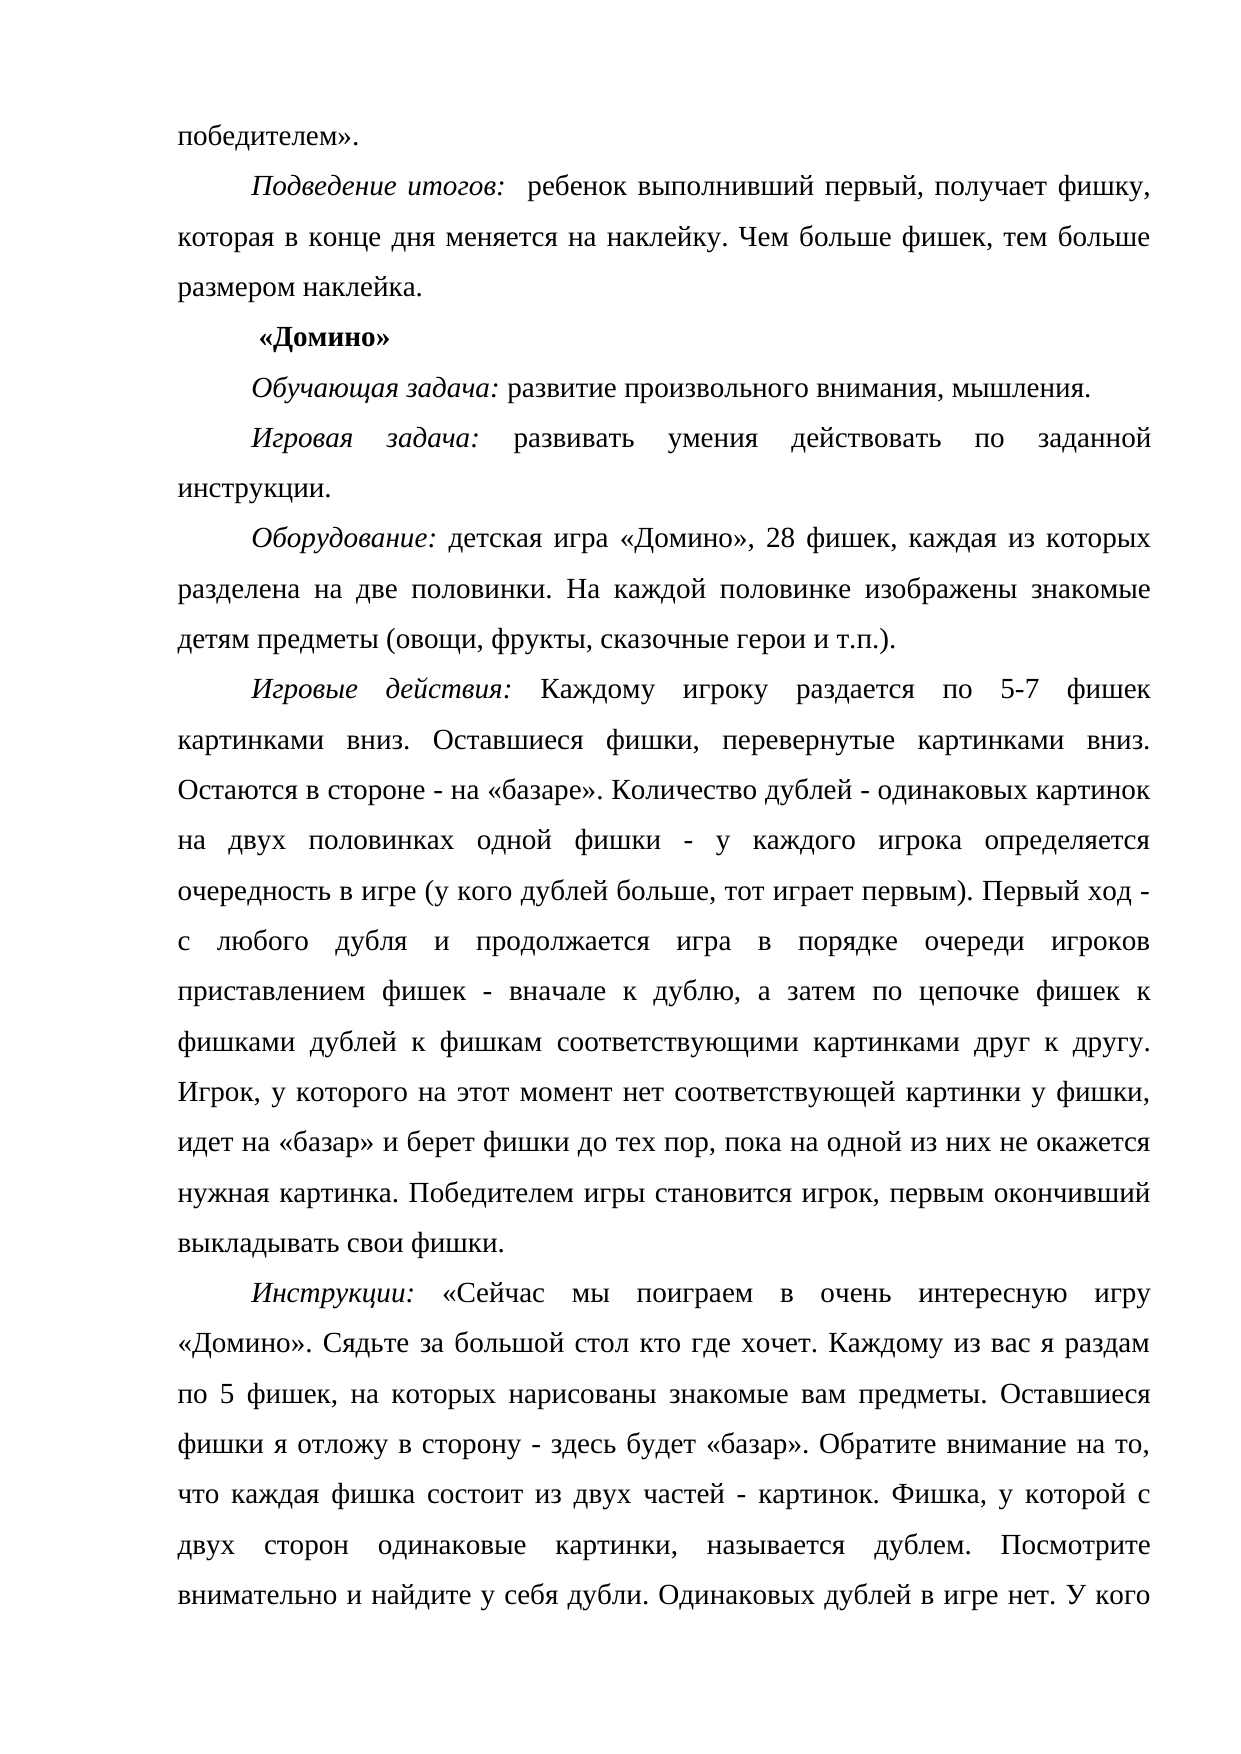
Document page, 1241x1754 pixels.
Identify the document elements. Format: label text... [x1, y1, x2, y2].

text «Домино» [177, 319, 1152, 353]
text Игровая задача: развивать умения действовать по заданной инструкции. [177, 420, 1152, 504]
text Игровые действия: Каждому игроку раздается по 5-7 фишек картинками вниз. Оставшиеся фишки, перевернутые картинками вниз. Остаются в стороне - на «базаре». Количество дублей - одинаковых картинок на двух половинках одной фишки - у каждого игрока определяется очередность в игре (у кого дублей больше, тот играет первым). Первый ход - с любого дубля и продолжается игра в порядке очереди игроков приставлением фишек - вначале к дублю, а затем по цепочке фишек к фишками дублей к фишкам соответствующими картинками друг к другу. Игрок, у которого на этот момент нет соответствующей картинки у фишки, идет на «базар» и берет фишки до тех пор, пока на одной из них не окажется нужная картинка. Победителем игры становится игрок, первым окончивший выкладывать свои фишки. [177, 672, 1152, 1258]
text Подведение итогов: ребенок выполнивший первый, получает фишку, которая в конце дня меняется на наклейку. Чем больше фишек, тем больше размером наклейка. [177, 168, 1152, 303]
text Оборудование: детская игра «Домино», 28 фишек, каждая из которых разделена на две половинки. На каждой половинке изображены знакомые детям предметы (овощи, фрукты, сказочные герои и т.п.). [177, 521, 1152, 655]
text Обучающая задача: развитие произвольного внимания, мышления. [177, 370, 1152, 403]
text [177, 1275, 1152, 1611]
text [177, 118, 1152, 152]
